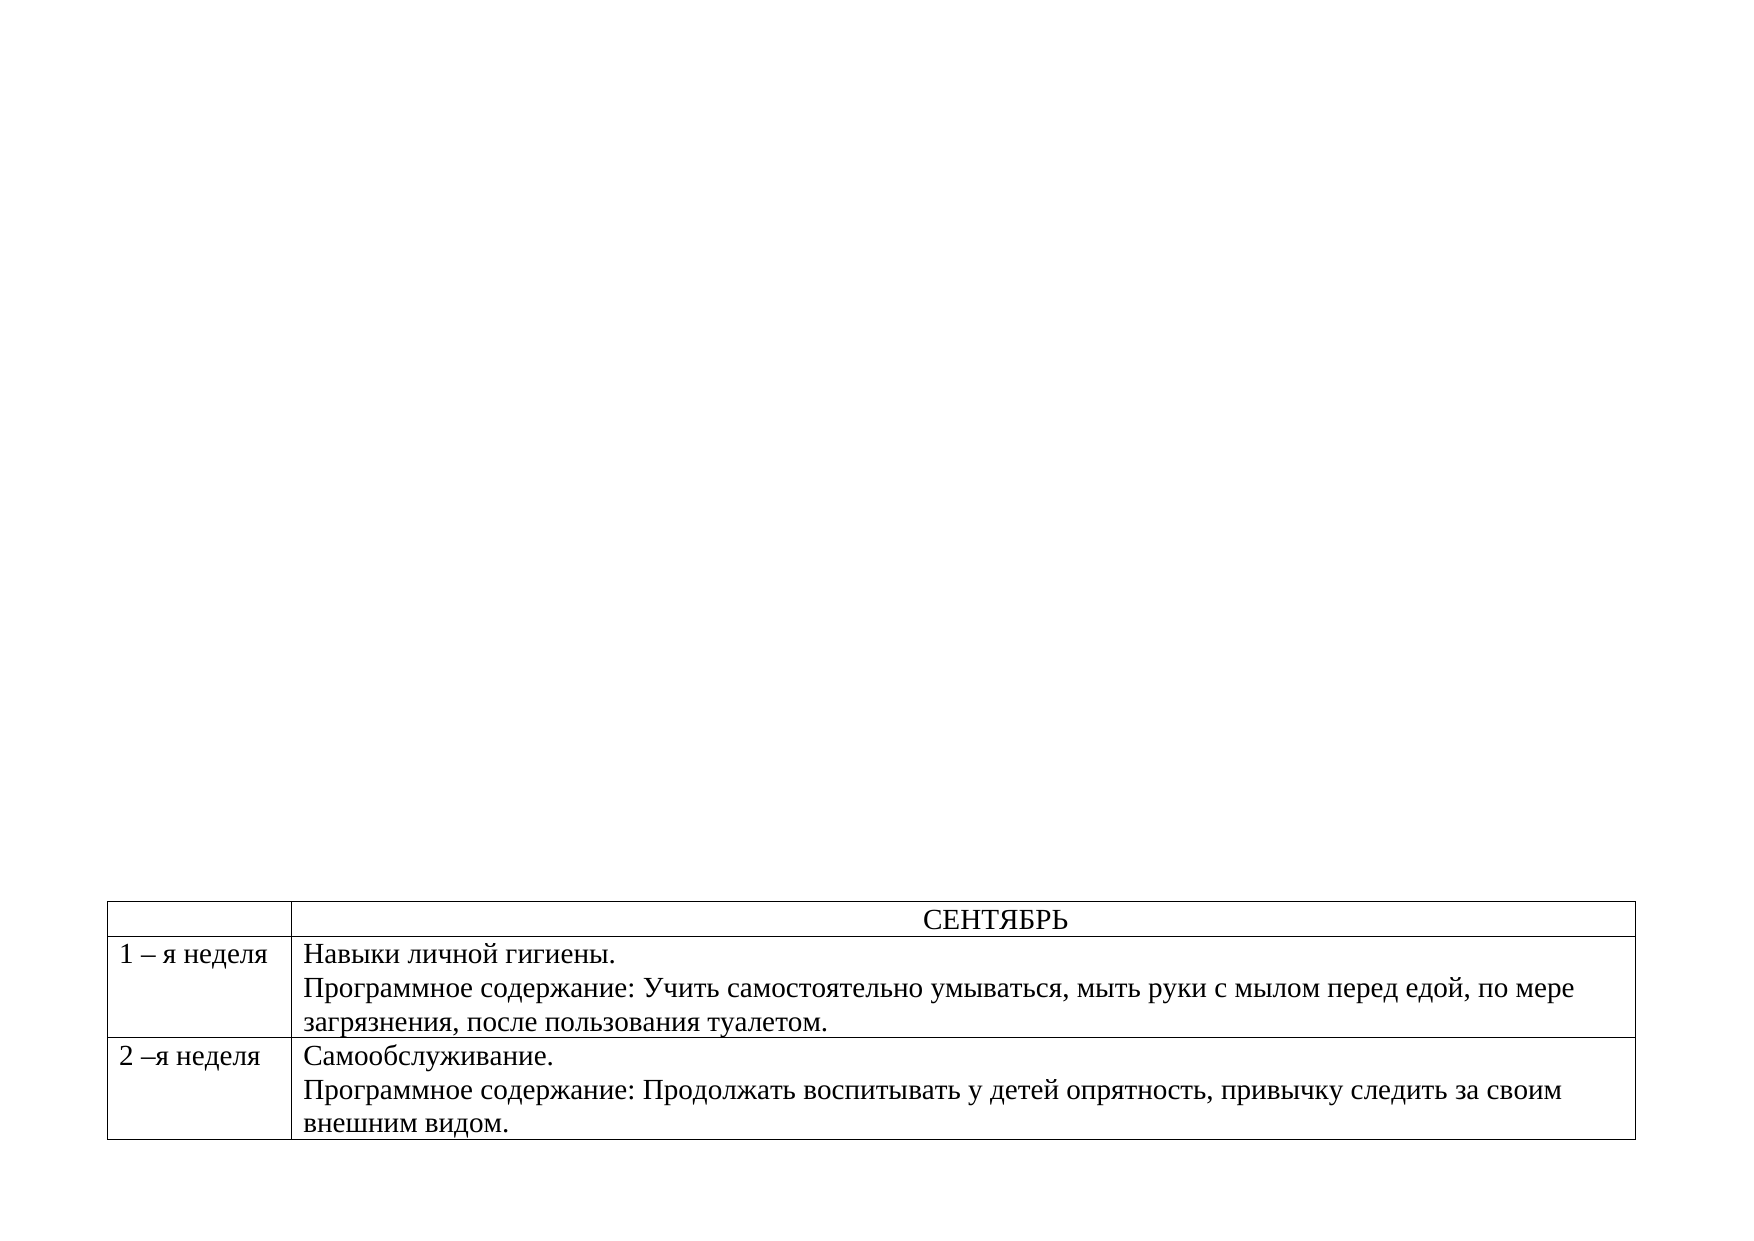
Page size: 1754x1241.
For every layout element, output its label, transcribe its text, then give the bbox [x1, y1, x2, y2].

table_cell Навыки личной гигиены. Программное содержание: Учить самостоятельно умываться, мыть руки с мылом перед едой, по мере загрязнения, после пользования туалетом. [292, 937, 1635, 1037]
table_header [108, 902, 291, 936]
table_cell 2 –я неделя [108, 1038, 291, 1139]
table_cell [292, 1038, 1635, 1139]
table_header СЕНТЯБРЬ [292, 902, 1635, 936]
table_cell 1 – я неделя [108, 937, 291, 1037]
